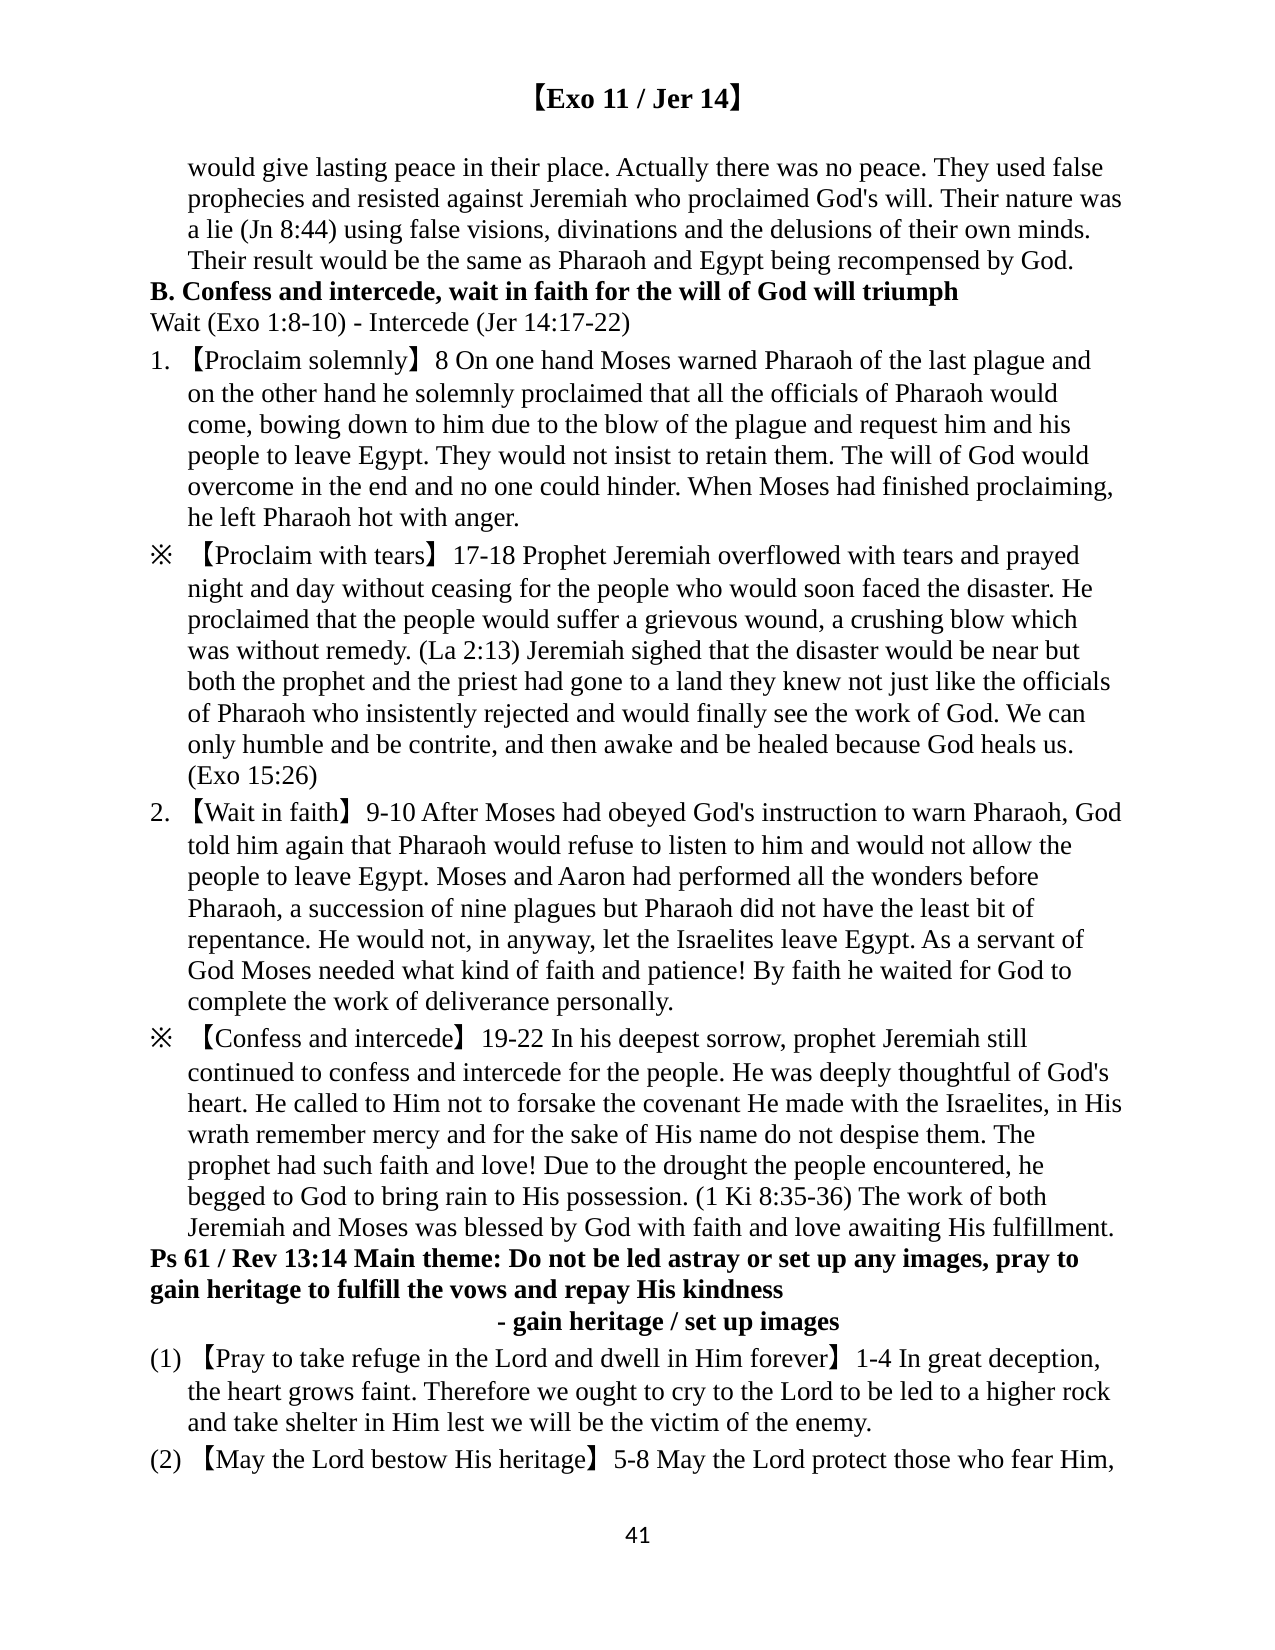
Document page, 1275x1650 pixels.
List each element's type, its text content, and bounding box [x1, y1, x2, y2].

list (1) 【Pray to take refuge in the Lord and dwell in Him forever】1-4 In great deception, the heart grows faint. Therefore we ought to cry to the Lord to be led to a higher rock and take shelter in Him lest we will be the victim of the enemy. [150, 1336, 1125, 1437]
list - gain heritage / set up images [150, 1305, 1125, 1336]
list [150, 1437, 1125, 1477]
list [150, 151, 1125, 275]
list 2. 【Wait in faith】9-10 After Moses had obeyed God's instruction to warn Pharaoh, God told him again that Pharaoh would refuse to listen to him and would not allow the people to leave Egypt. Moses and Aaron had performed all the wonders before Pharaoh, a succession of nine plagues but Pharaoh did not have the least bit of repentance. He would not, in anyway, let the Israelites leave Egypt. As a servant of God Moses needed what kind of faith and patience! By faith he waited for God to complete the work of deliverance personally. [150, 790, 1125, 1016]
list B. Confess and intercede, wait in faith for the will of God will triumph [150, 275, 1125, 307]
list 【Proclaim with tears】17-18 Prophet Jeremiah overflowed with tears and prayed night and day without ceasing for the people who would soon faced the disaster. He proclaimed that the people would suffer a grievous wound, a crushing blow which was without remedy. (La 2:13) Jeremiah sighed that the disaster would be near but both the prophet and the priest had gone to a land they knew not just like the officials of Pharaoh who insistently rejected and would finally see the work of God. We can only humble and be contrite, and then awake and be healed because God heals us. (Exo 15:26) [150, 533, 1125, 790]
list Wait (Exo 1:8-10) - Intercede (Jer 14:17-22) [150, 307, 1125, 338]
list 1. 【Proclaim solemnly】8 On one hand Moses warned Pharaoh of the last plague and on the other hand he solemnly proclaimed that all the officials of Pharaoh would come, bowing down to him due to the blow of the plague and request him and his people to leave Egypt. They would not insist to retain them. The will of God would overcome in the end and no one could hinder. When Moses had finished proclaiming, he left Pharaoh hot with anger. [150, 338, 1125, 533]
list Ps 61 / Rev 13:14 Main theme: Do not be led astray or set up any images, pray to gain heritage to fulfill the vows and repay His kindness [150, 1242, 1125, 1305]
list 【Confess and intercede】19-22 In his deepest sorrow, prophet Jeremiah still continued to confess and intercede for the people. He was deeply thoughtful of God's heart. He called to Him not to forsake the covenant He made with the Israelites, in His wrath remember mercy and for the sake of His name do not despise them. The prophet had such faith and love! Due to the drought the people encountered, he begged to God to bring rain to His possession. (1 Ki 8:35-36) The work of both Jeremiah and Moses was blessed by God with faith and love awaiting His fulfillment. [150, 1016, 1125, 1242]
